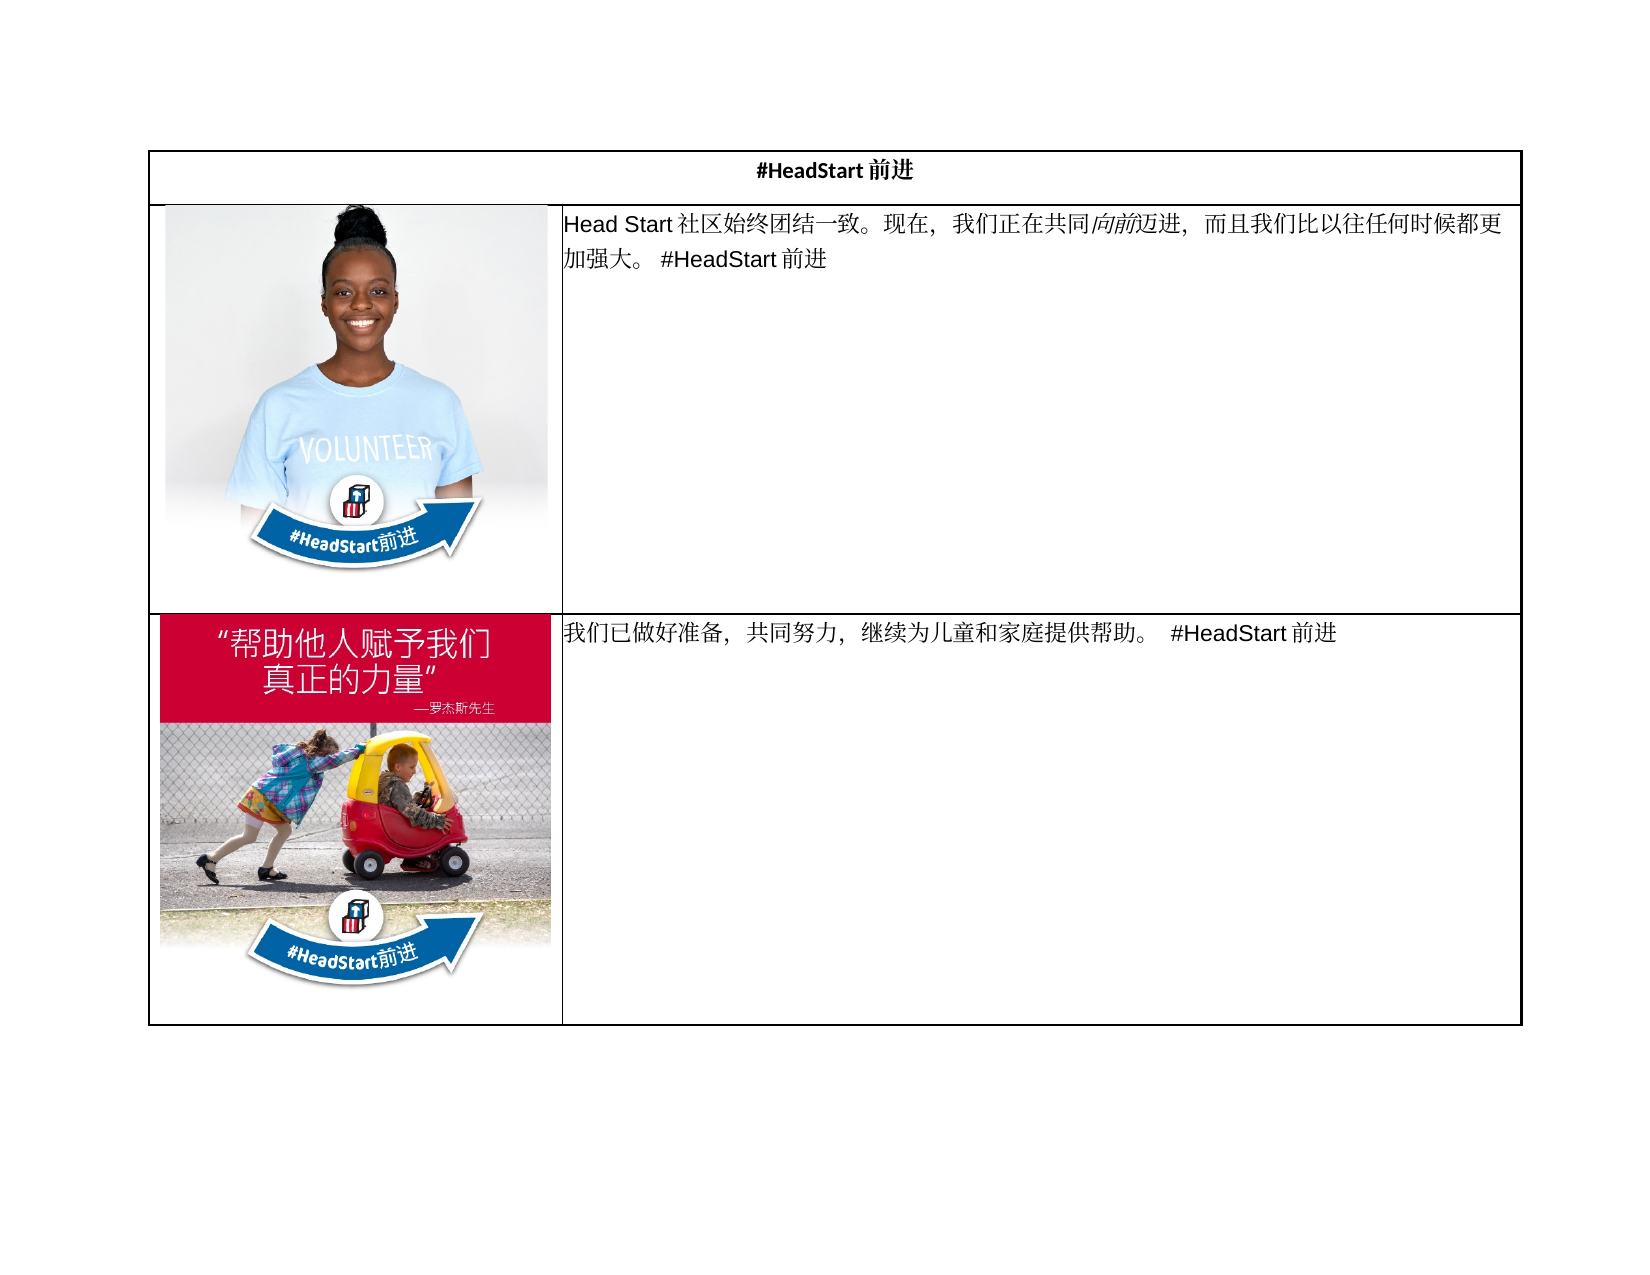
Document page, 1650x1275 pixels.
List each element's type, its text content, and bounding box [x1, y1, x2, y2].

table_header #HeadStart前进 [150, 152, 1520, 204]
picture [165, 205, 548, 589]
table_cell [150, 615, 562, 1024]
table_cell Head Start社区始终团结一致。现在，我们正在共同向前迈进，而且我们比以往任何时候都更加强大。 #HeadStart前进 [563, 206, 1520, 613]
picture [160, 614, 551, 1006]
table_cell 我们已做好准备，共同努力，继续为儿童和家庭提供帮助。 #HeadStart前进 [563, 615, 1520, 1024]
table_cell [150, 206, 562, 613]
